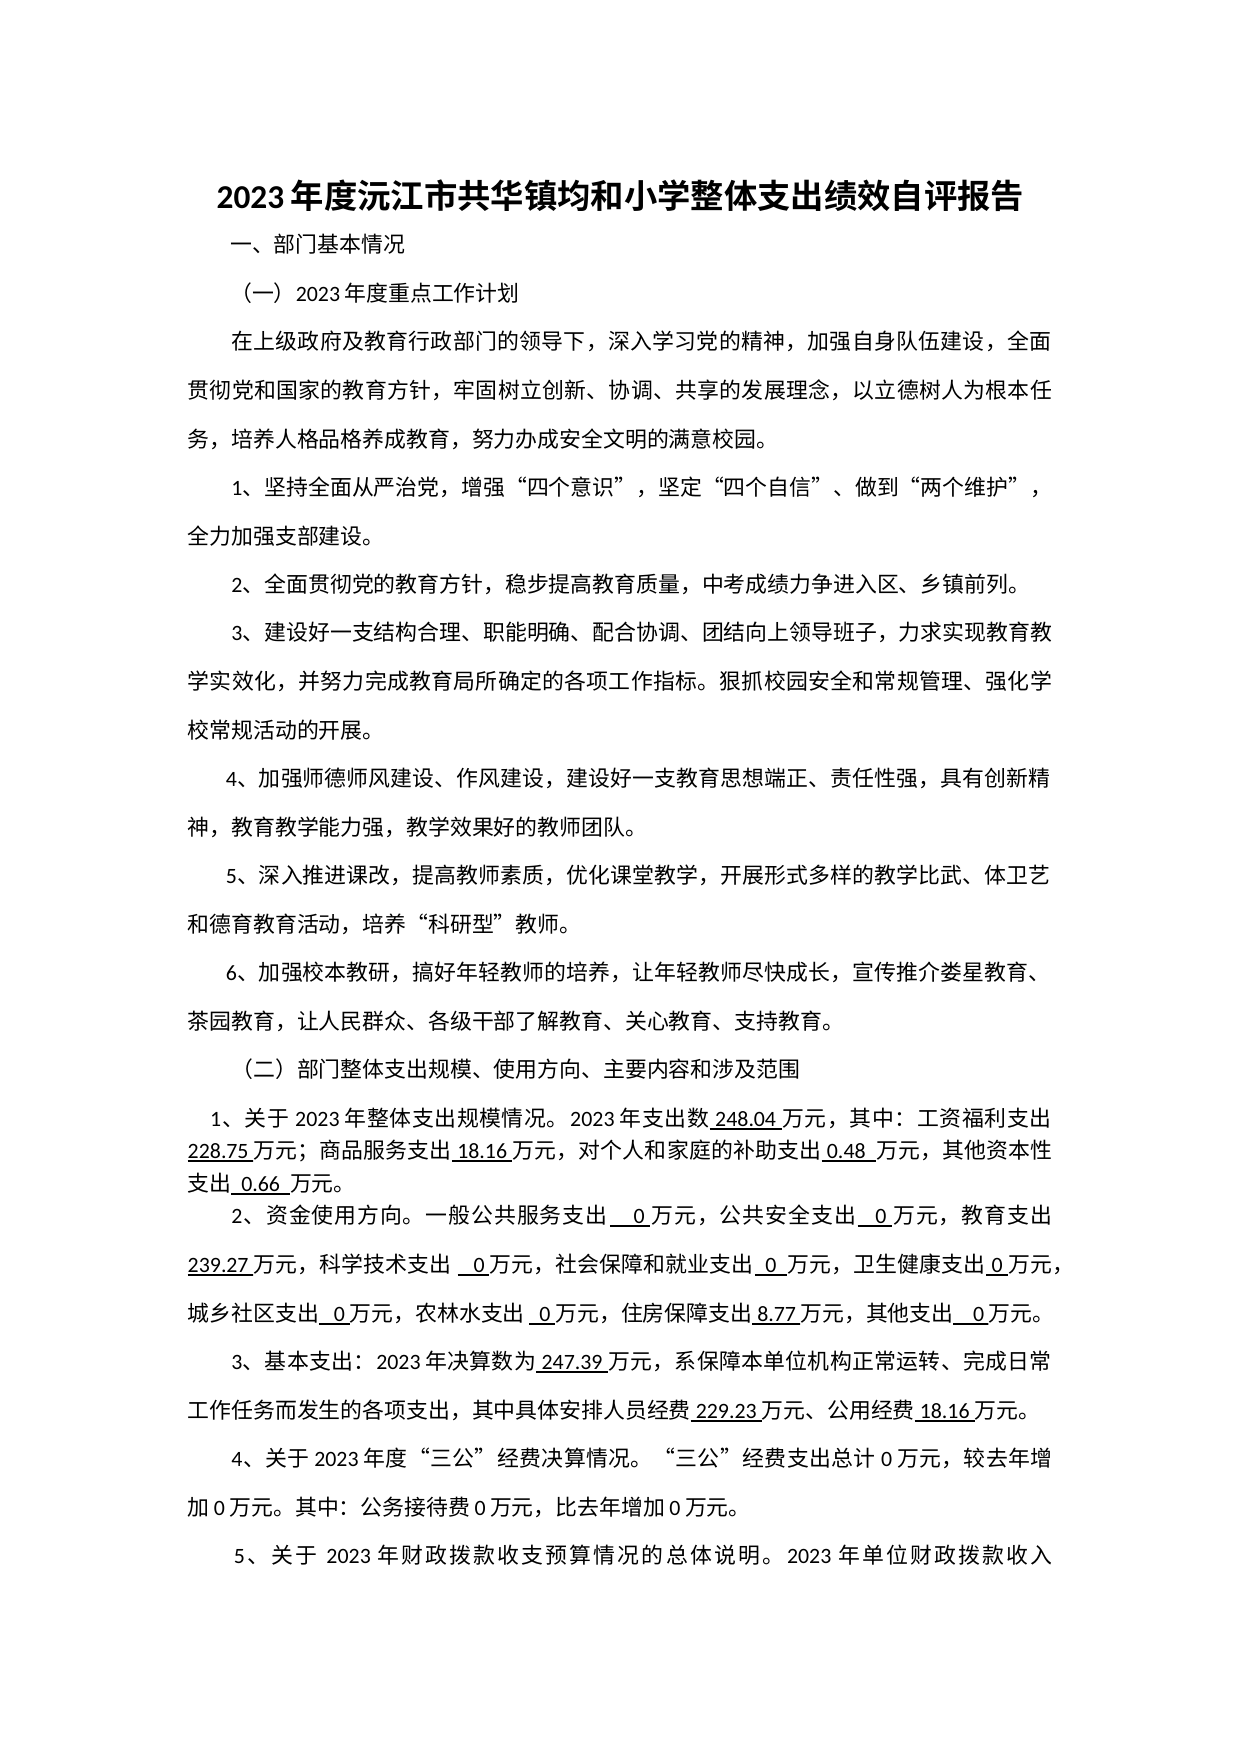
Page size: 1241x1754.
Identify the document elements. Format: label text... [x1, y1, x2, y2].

text 2023年度沅江市共华镇均和小学整体支出绩效自评报告 [187, 162, 1053, 227]
text （一）2023年度重点工作计划 [187, 275, 1053, 308]
text 1、关于 2023年整体支出规模情况。2023年支出数 248.04 万元，其中：工资福利支出 228.75万元；商品服务支出 18.16 万元，对个人和家庭的补助支出 0.48 万元，其他资本性支出 0.66 万元。 [187, 1100, 1053, 1198]
text 2、资金使用方向。一般公共服务支出 0 万元，公共安全支出 0 万元，教育支出239.27万元，科学技术支出 0万元，社会保障和就业支出 0 万元，卫生健康支出 0 万元，城乡社区支出 0 万元，农林水支出 0 万元，住房保障支出 8.77万元，其他支出 0万元。 [187, 1198, 1053, 1328]
text 4、加强师德师风建设、作风建设，建设好一支教育思想端正、责任性强，具有创新精神，教育教学能力强，教学效果好的教师团队。 [187, 761, 1053, 842]
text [187, 1538, 1053, 1570]
text 5、深入推进课改，提高教师素质，优化课堂教学，开展形式多样的教学比武、体卫艺和德育教育活动，培养“科研型”教师。 [187, 858, 1053, 939]
text 一、部门基本情况 [187, 227, 1053, 259]
text 1、坚持全面从严治党，增强“四个意识”，坚定“四个自信”、做到“两个维护”，全力加强支部建设。 [187, 469, 1053, 551]
text （二）部门整体支出规模、使用方向、主要内容和涉及范围 [187, 1052, 1053, 1084]
text 2、全面贯彻党的教育方针，稳步提高教育质量，中考成绩力争进入区、乡镇前列。 [187, 567, 1053, 599]
text 4、关于2023年度“三公”经费决算情况。“三公”经费支出总计0万元，较去年增加0万元。其中：公务接待费0万元，比去年增加0万元。 [187, 1441, 1053, 1522]
text 3、建设好一支结构合理、职能明确、配合协调、团结向上领导班子，力求实现教育教学实效化，并努力完成教育局所确定的各项工作指标。狠抓校园安全和常规管理、强化学校常规活动的开展。 [187, 615, 1053, 745]
text 6、加强校本教研，搞好年轻教师的培养，让年轻教师尽快成长，宣传推介娄星教育、茶园教育，让人民群众、各级干部了解教育、关心教育、支持教育。 [187, 955, 1053, 1036]
text 在上级政府及教育行政部门的领导下，深入学习党的精神，加强自身队伍建设，全面贯彻党和国家的教育方针，牢固树立创新、协调、共享的发展理念，以立德树人为根本任务，培养人格品格养成教育，努力办成安全文明的满意校园。 [187, 324, 1053, 454]
text 3、基本支出：2023年决算数为 247.39 万元，系保障本单位机构正常运转、完成日常工作任务而发生的各项支出，其中具体安排人员经费 229.23 万元、公用经费 18.16 万元。 [187, 1344, 1053, 1425]
